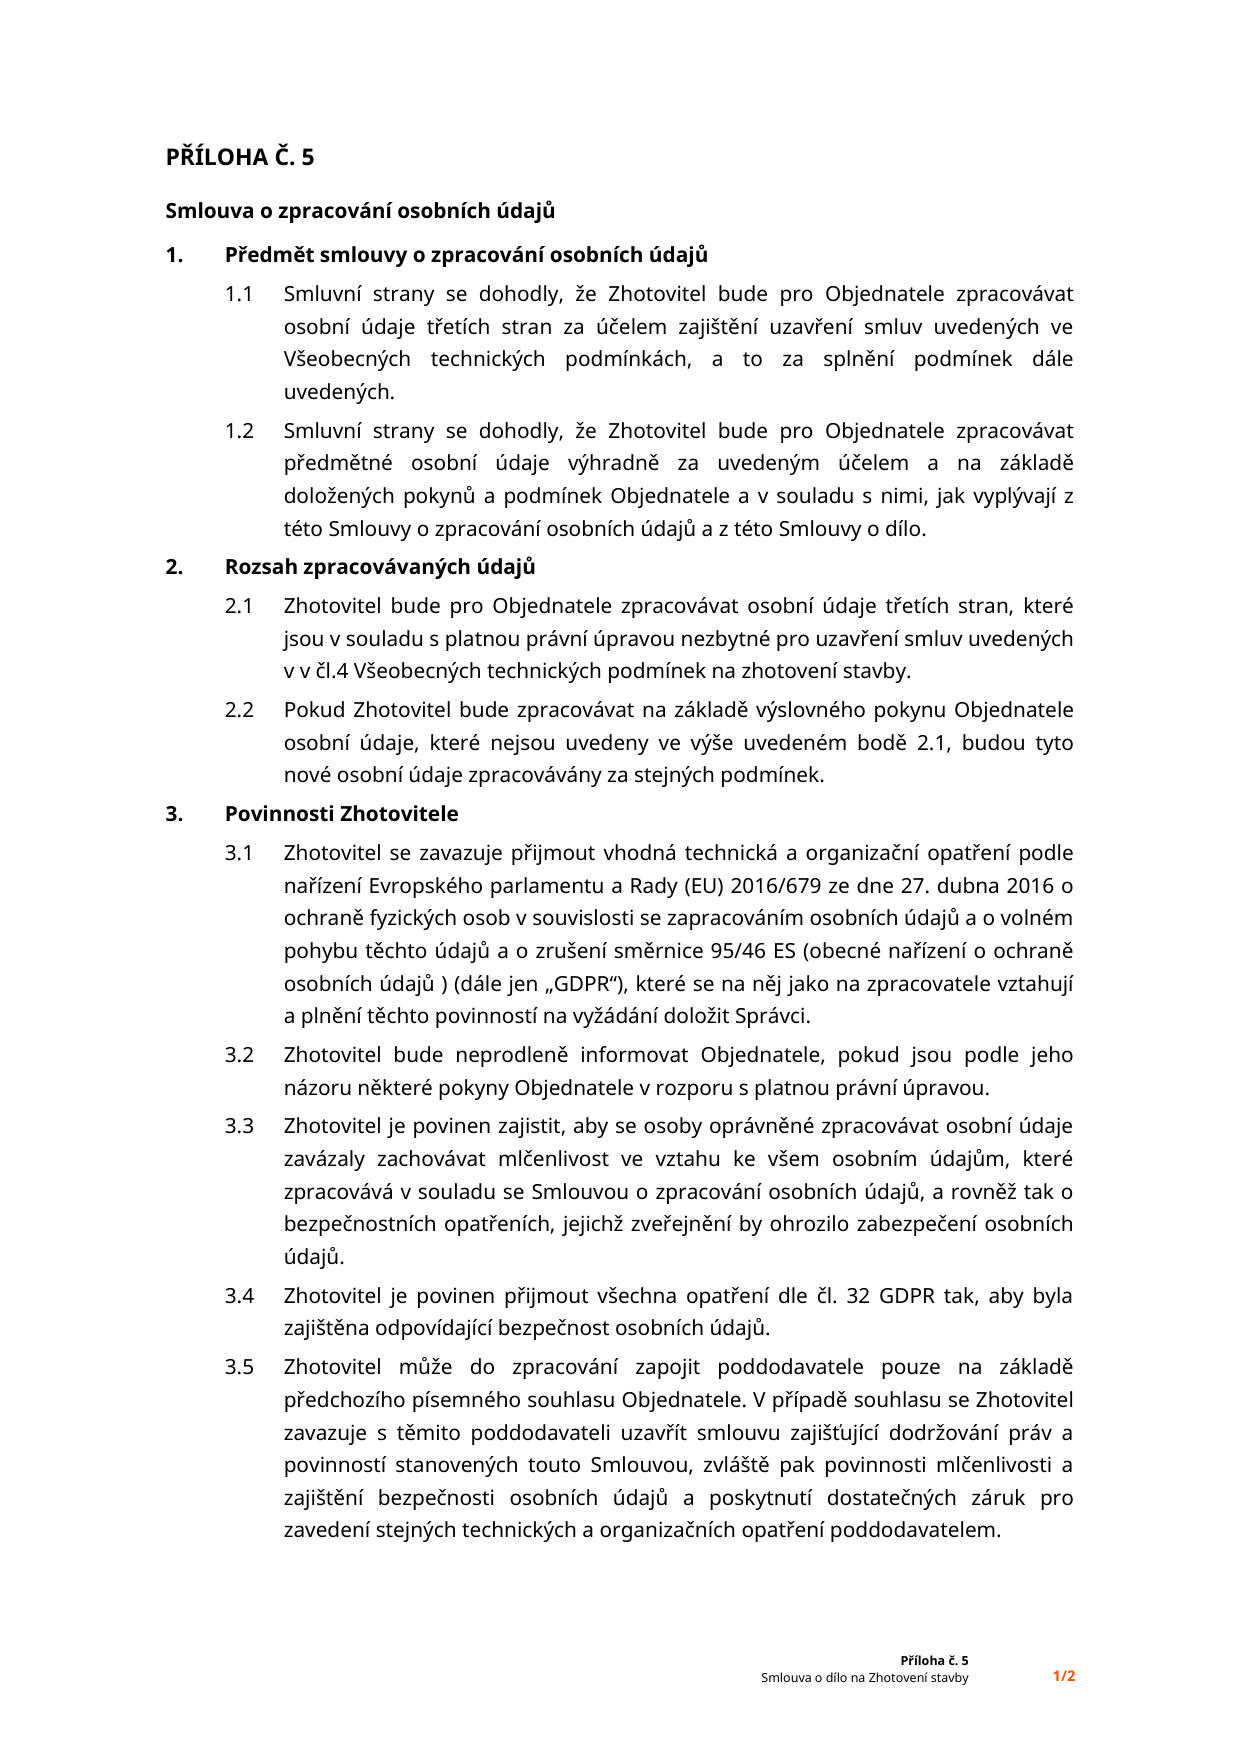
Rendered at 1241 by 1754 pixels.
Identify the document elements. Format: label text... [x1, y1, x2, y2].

list Smluvní strany se dohodly, že Zhotovitel bude pro Objednatele zpracovávat osobní údaje třetích stran za účelem zajištění uzavření smluv uvedených ve Všeobecných technických podmínkách, a to za splnění podmínek dále uvedených. [224, 279, 1075, 405]
list Předmět smlouvy o zpracování osobních údajů [165, 240, 1075, 269]
list Zhotovitel bude neprodleně informovat Objednatele, pokud jsou podle jeho názoru některé pokyny Objednatele v rozporu s platnou právní úpravou. [224, 1040, 1075, 1101]
list Zhotovitel bude pro Objednatele zpracovávat osobní údaje třetích stran, které jsou v souladu s platnou právní úpravou nezbytné pro uzavření smluv uvedených v v čl.4 Všeobecných technických podmínek na zhotovení stavby. [224, 591, 1075, 685]
text Příloha č. 5 [165, 141, 1075, 173]
list Zhotovitel může do zpracování zapojit poddodavatele pouze na základě předchozího písemného souhlasu Objednatele. V případě souhlasu se Zhotovitel zavazuje s těmito poddodavateli uzavřít smlouvu zajišťující dodržování práv a povinností stanovených touto Smlouvou, zvláště pak povinnosti mlčenlivosti a zajištění bezpečnosti osobních údajů a poskytnutí dostatečných záruk pro zavedení stejných technických a organizačních opatření poddodavatelem. [224, 1352, 1075, 1544]
list Zhotovitel je povinen přijmout všechna opatření dle čl. 32 GDPR tak, aby byla zajištěna odpovídající bezpečnost osobních údajů. [224, 1281, 1075, 1342]
list Zhotovitel je povinen zajistit, aby se osoby oprávněné zpracovávat osobní údaje zavázaly zachovávat mlčenlivost ve vztahu ke všem osobním údajům, které zpracovává v souladu se Smlouvou o zpracování osobních údajů, a rovněž tak o bezpečnostních opatřeních, jejichž zveřejnění by ohrozilo zabezpečení osobních údajů. [224, 1112, 1075, 1271]
list Rozsah zpracovávaných údajů [165, 552, 1075, 581]
list Smluvní strany se dohodly, že Zhotovitel bude pro Objednatele zpracovávat předmětné osobní údaje výhradně za uvedeným účelem a na základě doložených pokynů a podmínek Objednatele a v souladu s nimi, jak vyplývají z této Smlouvy o zpracování osobních údajů a z této Smlouvy o dílo. [224, 416, 1075, 542]
list Povinnosti Zhotovitele [165, 799, 1075, 828]
list Pokud Zhotovitel bude zpracovávat na základě výslovného pokynu Objednatele osobní údaje, které nejsou uvedeny ve výše uvedeném bodě 2.1, budou tyto nové osobní údaje zpracovávány za stejných podmínek. [224, 695, 1075, 789]
text Smlouva o zpracování osobních údajů [165, 197, 1075, 225]
list Zhotovitel se zavazuje přijmout vhodná technická a organizační opatření podle nařízení Evropského parlamentu a Rady (EU) 2016/679 ze dne 27. dubna 2016 o ochraně fyzických osob v souvislosti se zapracováním osobních údajů a o volném pohybu těchto údajů a o zrušení směrnice 95/46 ES (obecné nařízení o ochraně osobních údajů ) (dále jen „GDPR“), které se na něj jako na zpracovatele vztahují a plnění těchto povinností na vyžádání doložit Správci. [224, 838, 1075, 1030]
